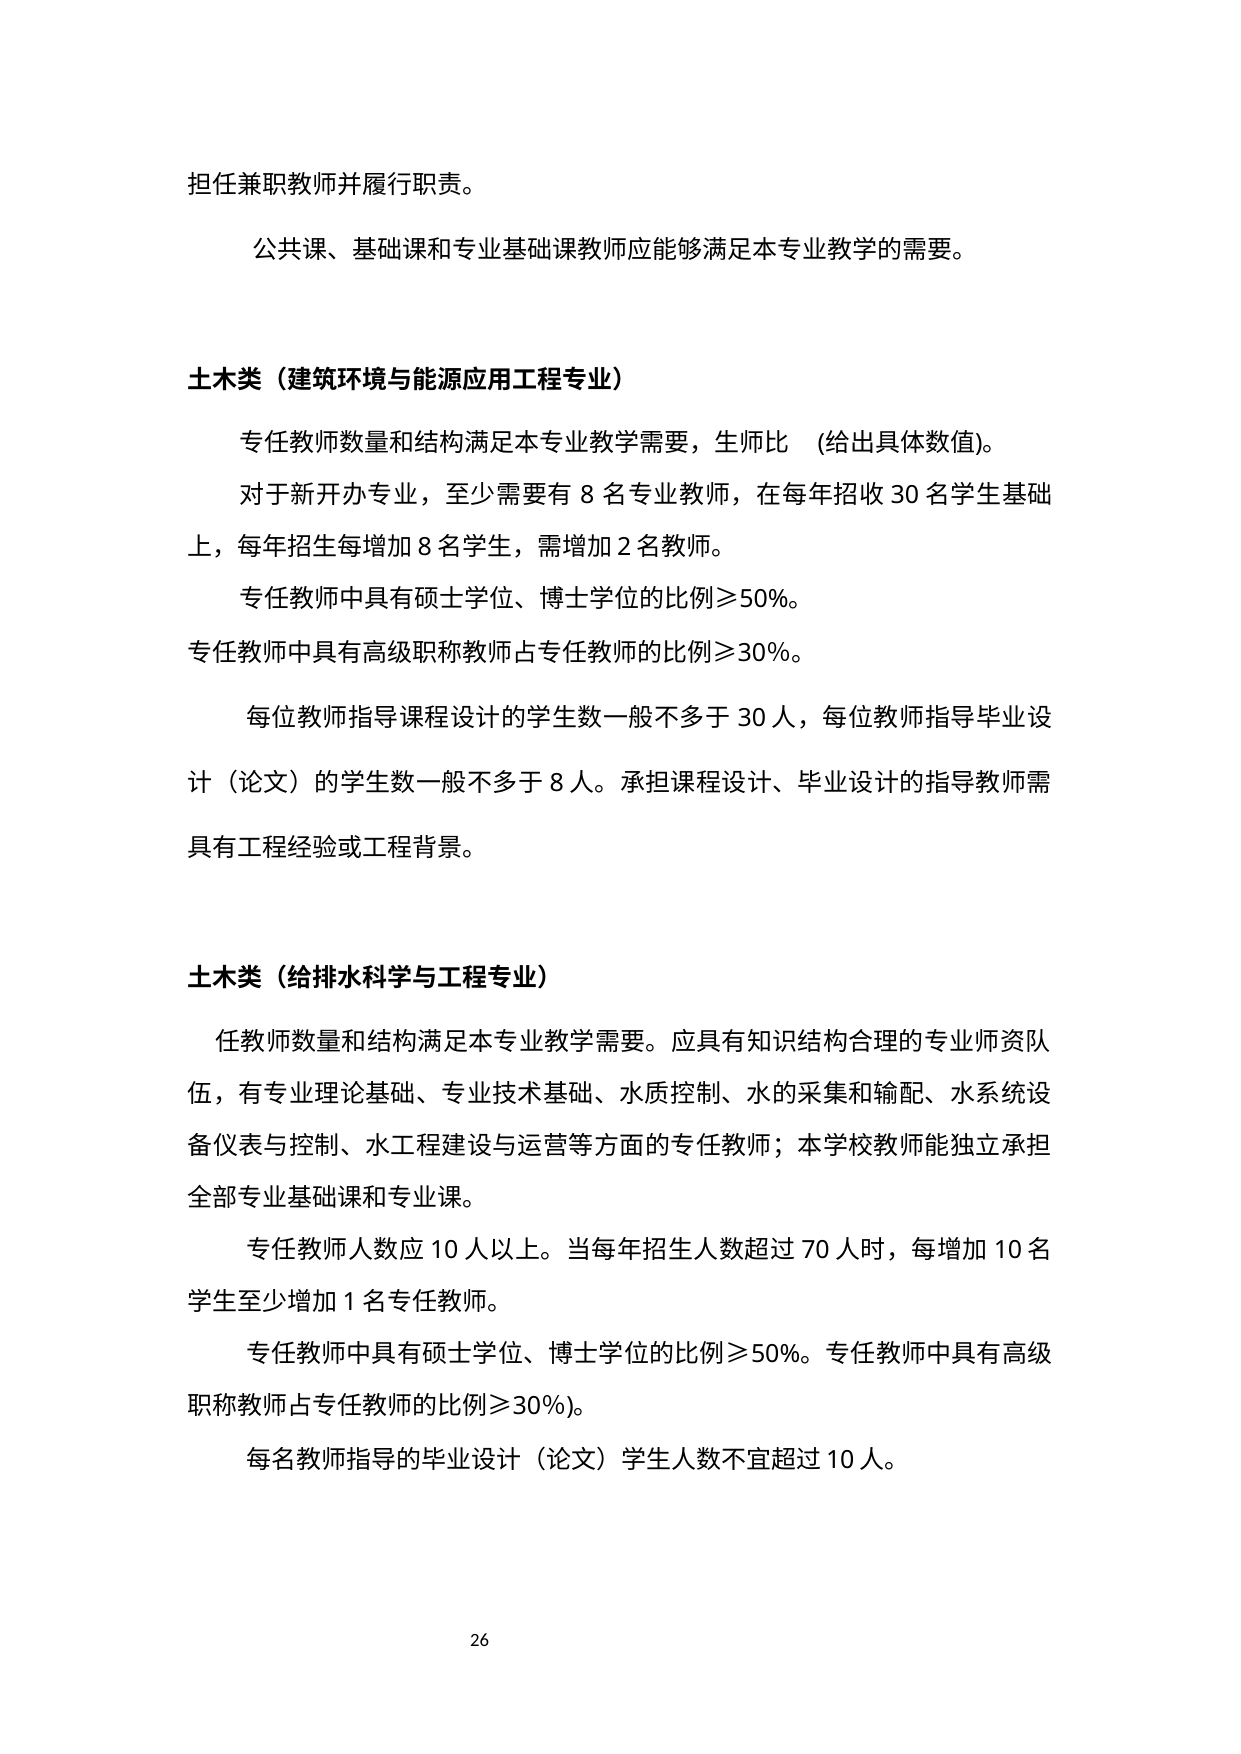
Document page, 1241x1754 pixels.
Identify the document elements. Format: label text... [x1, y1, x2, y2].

text 每位教师指导课程设计的学生数一般不多于30人，每位教师指导毕业设计（论文）的学生数一般不多于8人。承担课程设计、毕业设计的指导教师需具有工程经验或工程背景。 [187, 683, 1053, 878]
text 任教师数量和结构满足本专业教学需要。应具有知识结构合理的专业师资队伍，有专业理论基础、专业技术基础、水质控制、水的采集和输配、水系统设备仪表与控制、水工程建设与运营等方面的专任教师；本学校教师能独立承担全部专业基础课和专业课。 [187, 1008, 1053, 1217]
text 专任教师中具有高级职称教师占专任教师的比例≥30％。 [187, 618, 1053, 683]
text 公共课、基础课和专业基础课教师应能够满足本专业教学的需要。 [187, 215, 1053, 280]
text 专任教师人数应10人以上。当每年招生人数超过70人时，每增加10名学生至少增加1名专任教师。 [187, 1217, 1053, 1321]
text 对于新开办专业，至少需要有 8 名专业教师，在每年招收30名学生基础上，每年招生每增加8名学生，需增加2名教师。 [187, 462, 1053, 566]
text 每名教师指导的毕业设计（论文）学生人数不宜超过10人。 [187, 1425, 1053, 1490]
subtitle 土木类（给排水科学与工程专业） [187, 943, 1053, 1008]
text 专任教师数量和结构满足本专业教学需要，生师比 (给出具体数值)。 [187, 410, 1053, 462]
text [187, 150, 1053, 215]
subtitle 土木类（建筑环境与能源应用工程专业） [187, 345, 1053, 410]
text 专任教师中具有硕士学位、博士学位的比例≥50%。 [187, 566, 1053, 618]
text 专任教师中具有硕士学位、博士学位的比例≥50%。专任教师中具有高级职称教师占专任教师的比例≥30％)。 [187, 1321, 1053, 1425]
